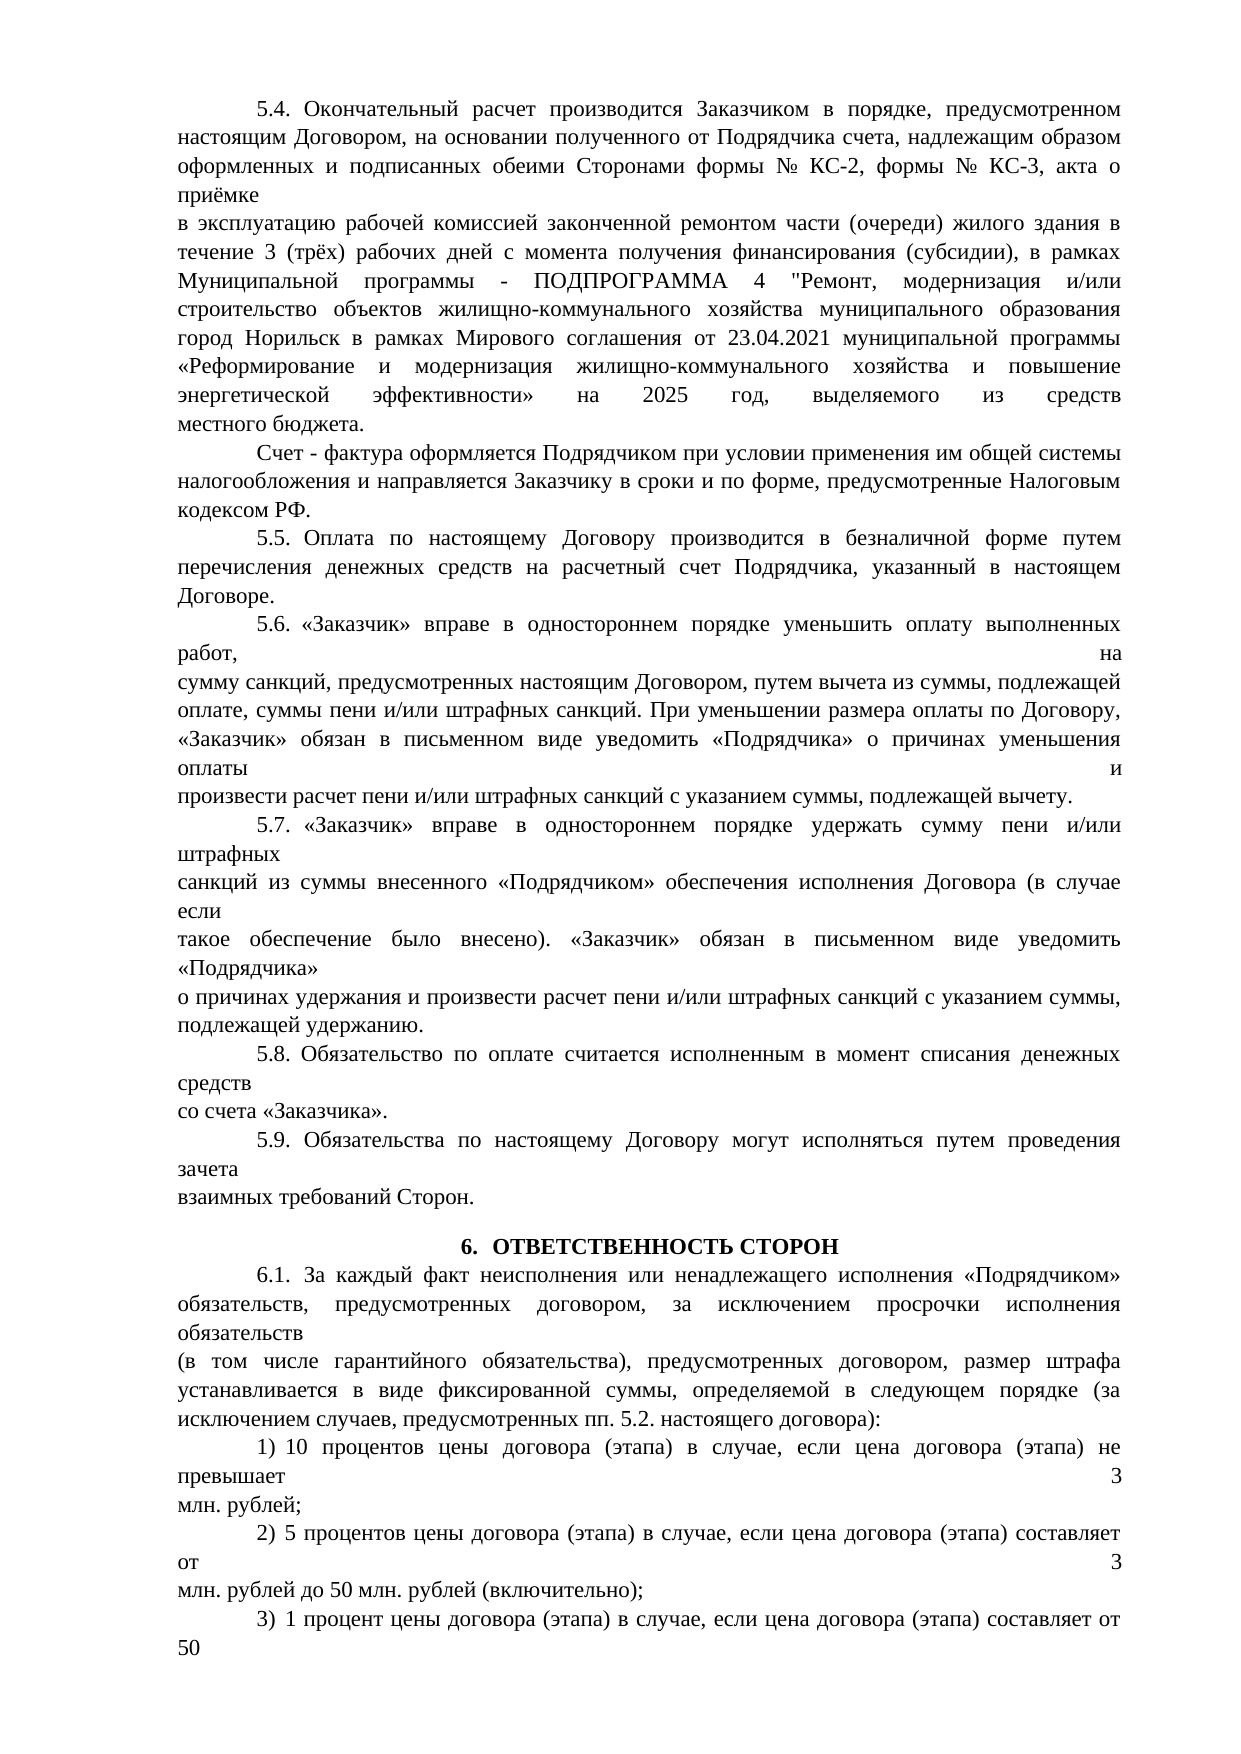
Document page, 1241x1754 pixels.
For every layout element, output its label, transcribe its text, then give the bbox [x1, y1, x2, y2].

list ОТВЕТСТВЕННОСТЬ СТОРОН [177, 1233, 1122, 1259]
text Счет - фактура оформляется Подрядчиком при условии применения им общей системы налогообложения и направляется Заказчику в сроки и по форме, предусмотренные Налоговым кодексом РФ. [177, 438, 1122, 522]
list 5 процентов цены договора (этапа) в случае, если цена договора (этапа) составляет от 3 млн. рублей до 50 млн. рублей (включительно); [177, 1519, 1122, 1603]
list Оплата по настоящему Договору производится в безналичной форме путем перечисления денежных средств на расчетный счет Подрядчика, указанный в настоящем Договоре. [177, 524, 1122, 608]
list Окончательный расчет производится Заказчиком в порядке, предусмотренном настоящим Договором, на основании полученного от Подрядчика счета, надлежащим образом оформленных и подписанных обеими Сторонами формы № КС-2, формы № КС-3, акта о приёмке в эксплуатацию рабочей комиссией законченной ремонтом части (очереди) жилого здания в течение 3 (трёх) рабочих дней с момента получения финансирования (субсидии), в рамках Муниципальной программы - ПОДПРОГРАММА 4 "Ремонт, модернизация и/или строительство объектов жилищно-коммунального хозяйства муниципального образования город Норильск в рамках Мирового соглашения от 23.04.2021 муниципальной программы «Реформирование и модернизация жилищно-коммунального хозяйства и повышение энергетической эффективности» на 2025 год, выделяемого из средств местного бюджета. [177, 95, 1122, 436]
list За каждый факт неисполнения или ненадлежащего исполнения «Подрядчиком» обязательств, предусмотренных договором, за исключением просрочки исполнения обязательств (в том числе гарантийного обязательства), предусмотренных договором, размер штрафа устанавливается в виде фиксированной суммы, определяемой в следующем порядке (за исключением случаев, предусмотренных пп. 5.2. настоящего договора): [177, 1261, 1122, 1431]
list «Заказчик» вправе в одностороннем порядке уменьшить оплату выполненных работ, на сумму санкций, предусмотренных настоящим Договором, путем вычета из суммы, подлежащей оплате, суммы пени и/или штрафных санкций. При уменьшении размера оплаты по Договору, «Заказчик» обязан в письменном виде уведомить «Подрядчика» о причинах уменьшения оплаты и произвести расчет пени и/или штрафных санкций с указанием суммы, подлежащей вычету. [177, 610, 1122, 809]
list Обязательства по настоящему Договору могут исполняться путем проведения зачета взаимных требований Сторон. [177, 1126, 1122, 1210]
list «Заказчик» вправе в одностороннем порядке удержать сумму пени и/или штрафных санкций из суммы внесенного «Подрядчиком» обеспечения исполнения Договора (в случае если такое обеспечение было внесено). «Заказчик» обязан в письменном виде уведомить «Подрядчика» о причинах удержания и произвести расчет пени и/или штрафных санкций с указанием суммы, подлежащей удержанию. [177, 811, 1122, 1038]
list Обязательство по оплате считается исполненным в момент списания денежных средств со счета «Заказчика». [177, 1040, 1122, 1124]
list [177, 1605, 1122, 1660]
list 10 процентов цены договора (этапа) в случае, если цена договора (этапа) не превышает 3 млн. рублей; [177, 1433, 1122, 1517]
